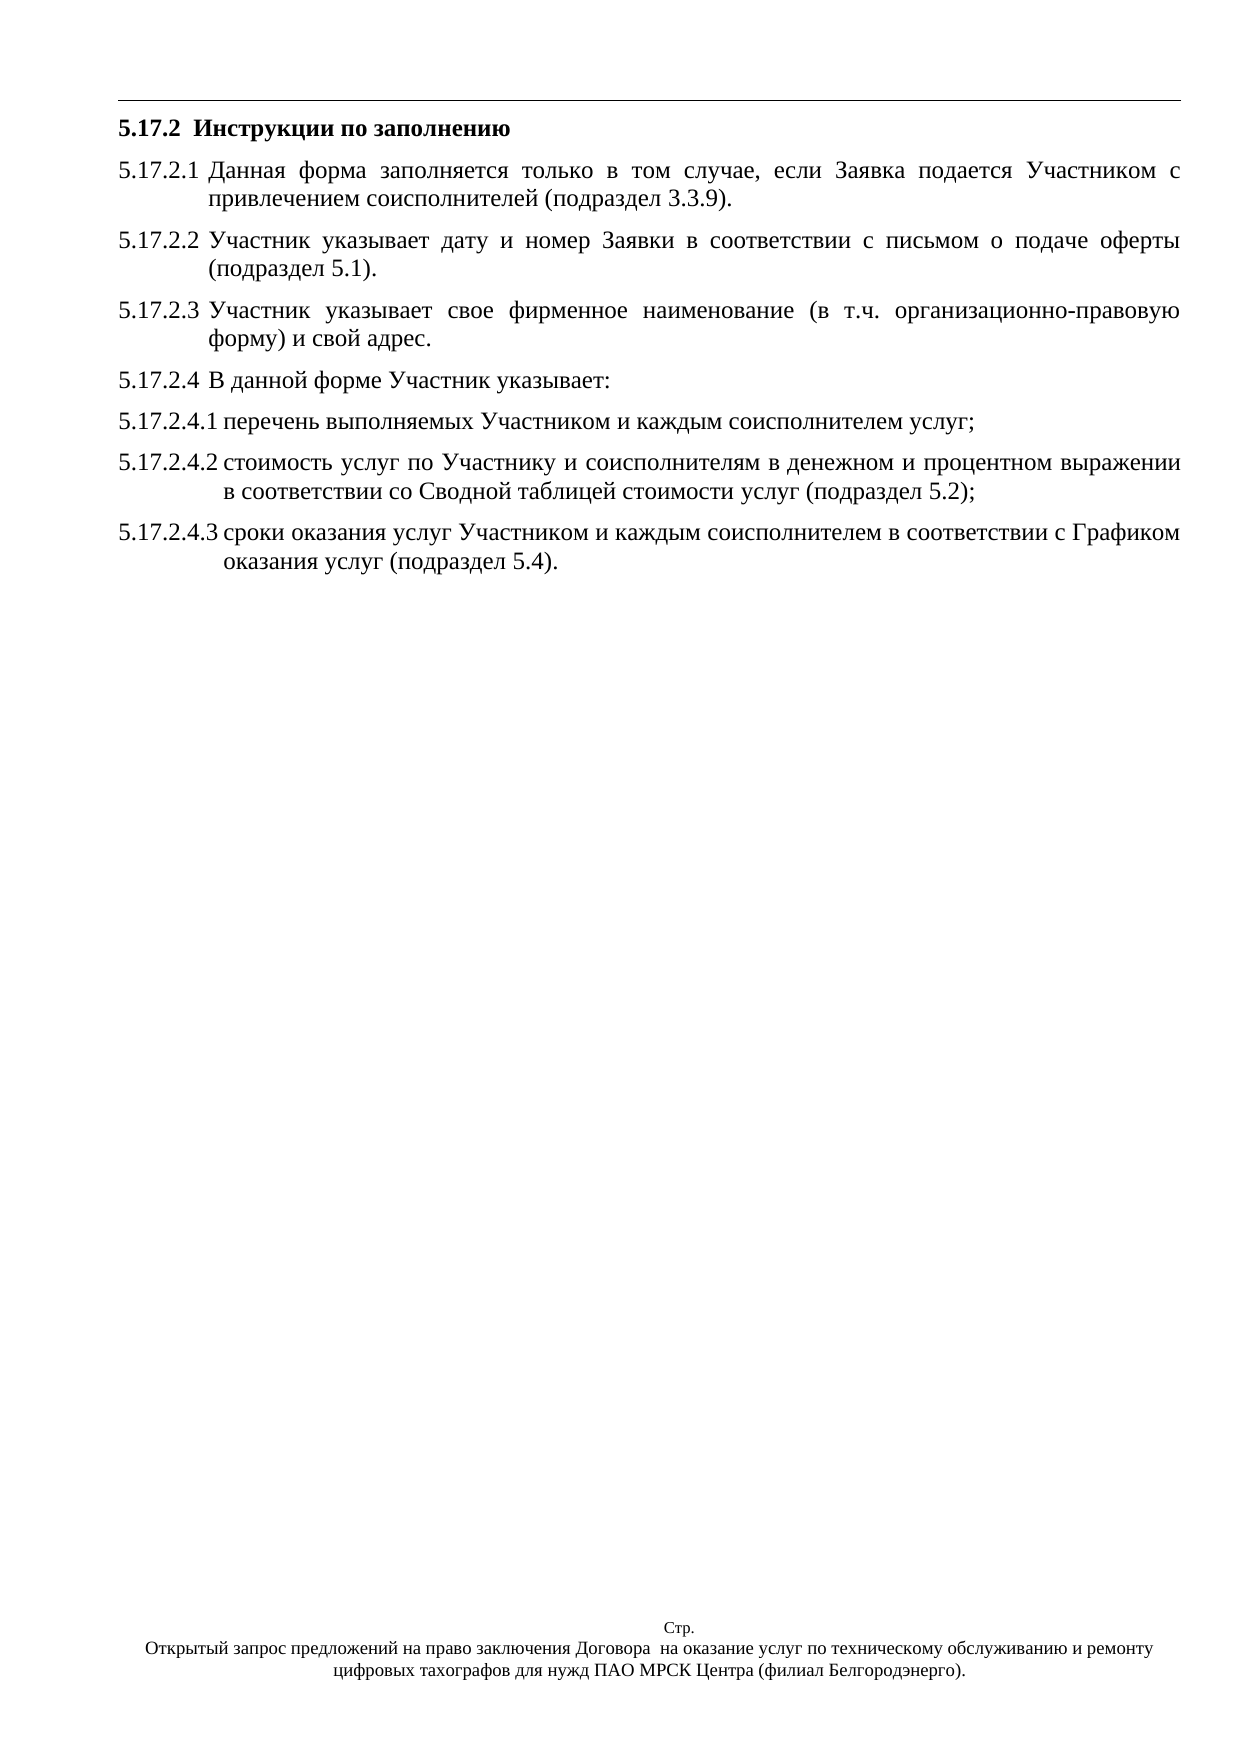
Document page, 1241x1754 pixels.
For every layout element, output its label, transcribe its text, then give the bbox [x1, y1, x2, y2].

list сроки оказания услуг Участником и каждым соисполнителем в соответствии с Графиком оказания услуг (подраздел 5.4). [118, 517, 1181, 575]
list В данной форме Участник указывает: [118, 365, 1181, 393]
list перечень выполняемых Участником и каждым соисполнителем услуг; [118, 406, 1181, 435]
list Участник указывает свое фирменное наименование (в т.ч. организационно-правовую форму) и свой адрес. [118, 295, 1181, 352]
list Данная форма заполняется только в том случае, если Заявка подается Участником с привлечением соисполнителей (подраздел 3.3.9). [118, 155, 1181, 212]
list Участник указывает дату и номер Заявки в соответствии с письмом о подаче оферты (подраздел 5.1). [118, 225, 1181, 282]
list стоимость услуг по Участнику и соисполнителям в денежном и процентном выражении в соответствии со Сводной таблицей стоимости услуг (подраздел 5.2); [118, 447, 1181, 505]
subtitle Инструкции по заполнению [118, 113, 1181, 142]
